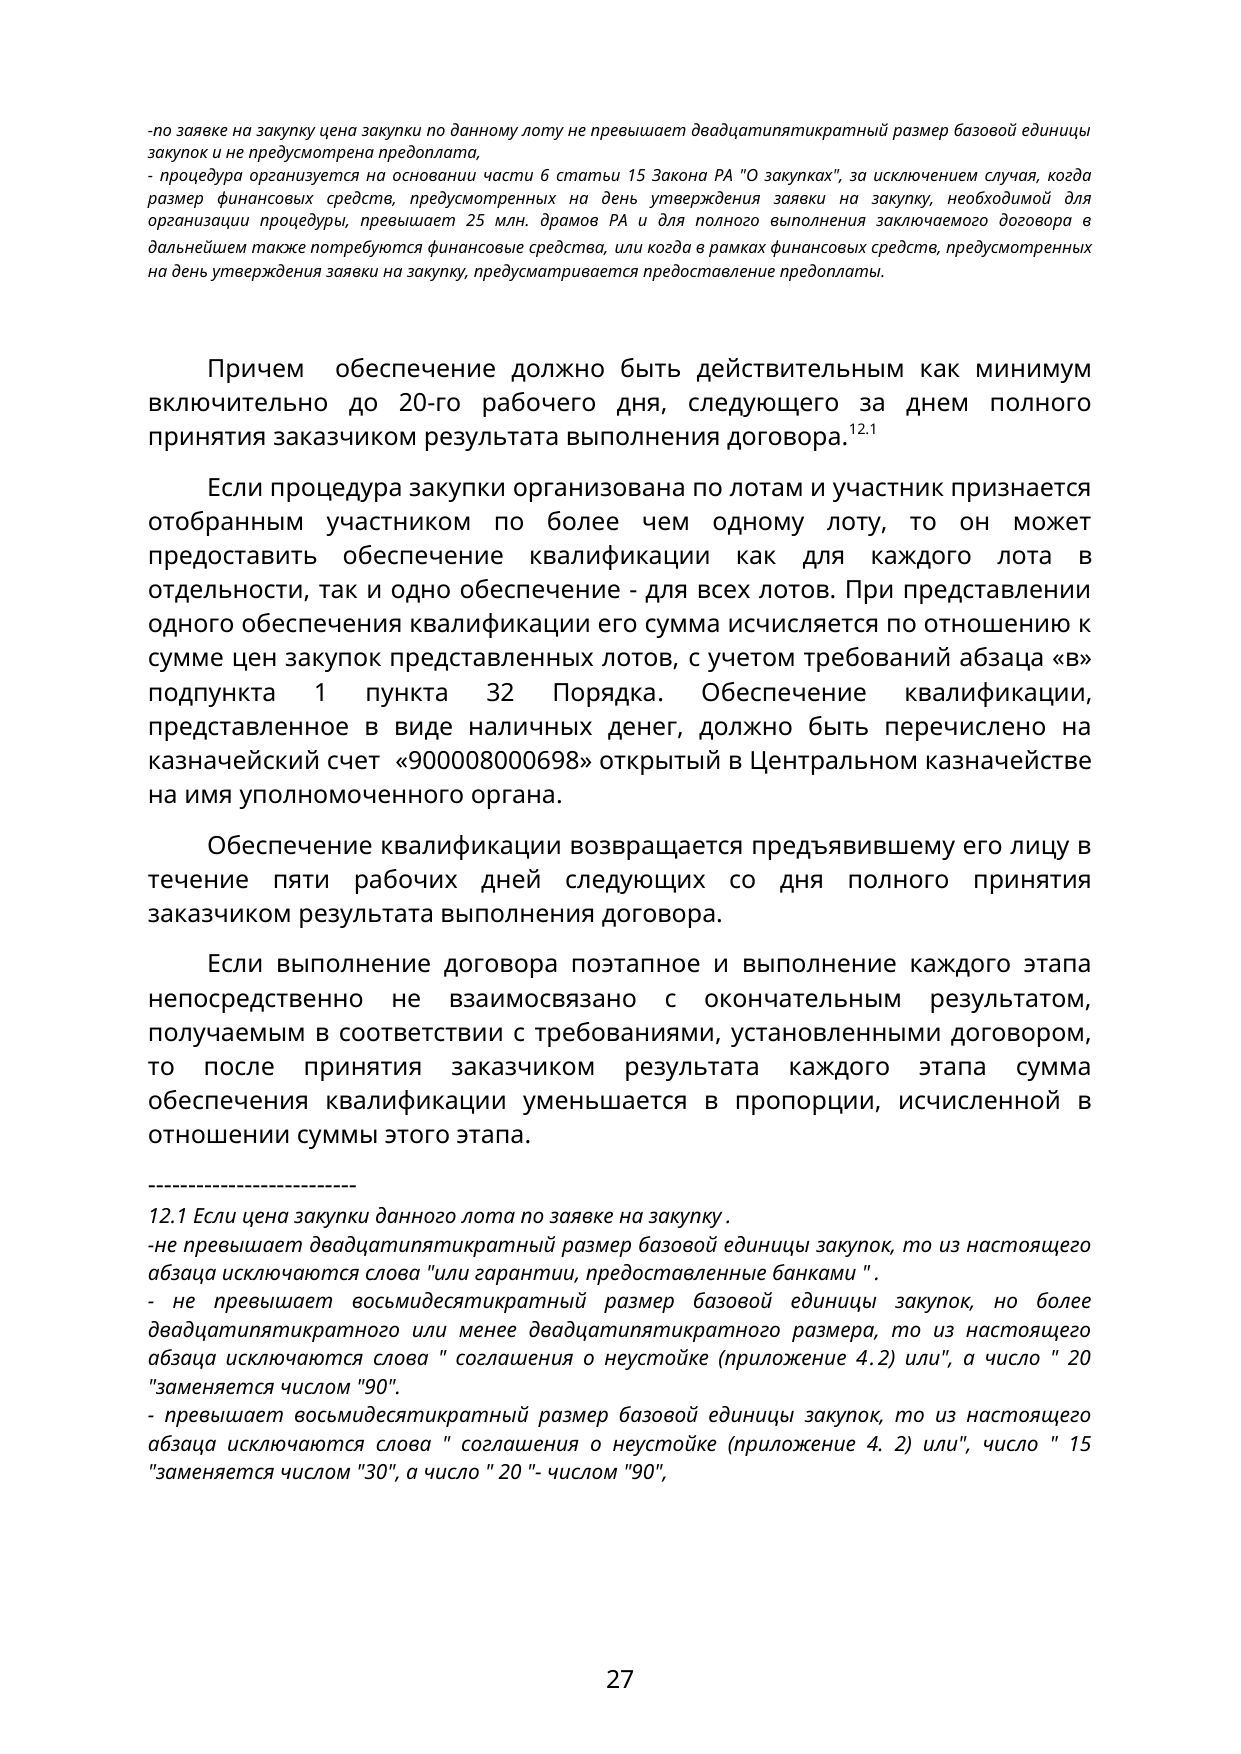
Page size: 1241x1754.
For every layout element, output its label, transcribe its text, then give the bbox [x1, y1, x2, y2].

text -------------------------- [148, 1167, 1092, 1201]
text - процедура организуется на основании части 6 статьи 15 Закона РА "О закупках", за исключением случая, когда размер финансовых средств, предусмотренных на день утверждения заявки на закупку, необходимой для организации процедуры, превышает 25 млн. драмов РА и для полного выполнения заключаемого договора в дальнейшем также потребуются финансовые средства, или когда в рамках финансовых средств, предусмотренных на день утверждения заявки на закупку, предусматривается предоставление предоплаты. [148, 163, 1092, 283]
text - не превышает восьмидесятикратный размер базовой единицы закупок, но более двадцатипятикратного или менее двадцатипятикратного размера, то из настоящего абзаца исключаются слова " соглашения о неустойке (приложение 4․2) или", а число " 20 "заменяется числом "90". [148, 1287, 1092, 1400]
text Причем обеспечение должно быть действительным как минимум включительно до 20-го рабочего дня, следующего за днем полного принятия заказчиком результата выполнения договора.12.1 [148, 351, 1092, 453]
text Если выполнение договора поэтапное и выполнение каждого этапа непосредственно не взаимосвязано с окончательным результатом, получаемым в соответствии с требованиями, установленными договором, то после принятия заказчиком результата каждого этапа сумма обеспечения квалификации уменьшается в пропорции, исчисленной в отношении суммы этого этапа. [148, 946, 1092, 1151]
text Если процедура закупки организована по лотам и участник признается отобранным участником по более чем одному лоту, то он может предоставить обеспечение квалификации как для каждого лота в отдельности, так и одно обеспечение - для всех лотов. При представлении одного обеспечения квалификации его сумма исчисляется по отношению к сумме цен закупок представленных лотов, с учетом требований абзаца «в» подпункта 1 пункта 32 Порядка. Обеспечение квалификации, представленное в виде наличных денег, должно быть перечислено на казначейский счет «900008000698» открытый в Центральном казначействе на имя уполномоченного органа. [148, 470, 1092, 811]
text Обеспечение квалификации возвращается предъявившему его лицу в течение пяти рабочих дней следующих со дня полного принятия заказчиком результата выполнения договора. [148, 827, 1092, 929]
text -по заявке на закупку цена закупки по данному лоту не превышает двадцатипятикратный размер базовой единицы закупок и не предусмотрена предоплата, [148, 118, 1092, 163]
text -не превышает двадцатипятикратный размер базовой единицы закупок, то из настоящего абзаца исключаются слова "или гарантии, предоставленные банками "․ [148, 1230, 1092, 1287]
text - превышает восьмидесятикратный размер базовой единицы закупок, то из настоящего абзаца исключаются слова " соглашения о неустойке (приложение 4. 2) или", число " 15 "заменяется числом "30", а число " 20 "- числом "90", [148, 1400, 1092, 1486]
text 12.1 Если цена закупки данного лота по заявке на закупку․ [148, 1201, 1092, 1230]
